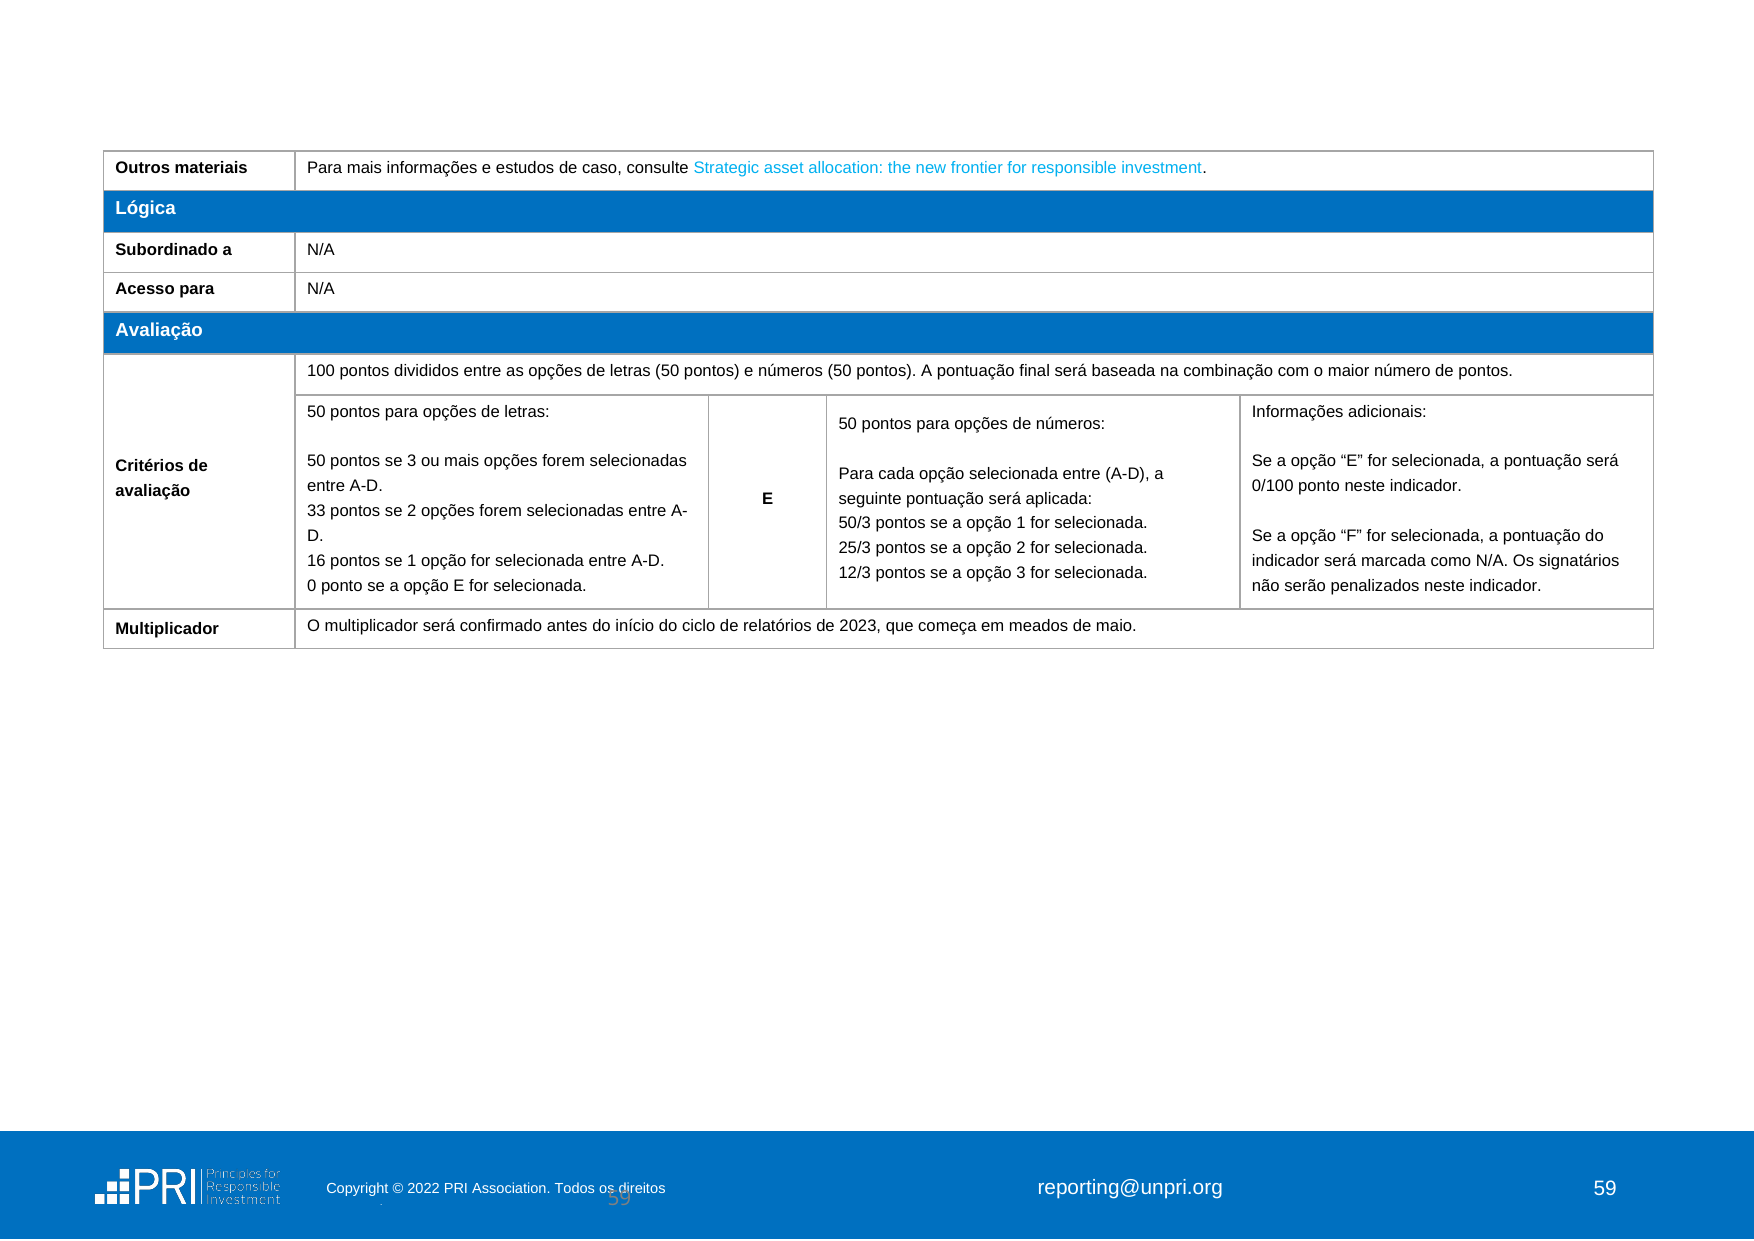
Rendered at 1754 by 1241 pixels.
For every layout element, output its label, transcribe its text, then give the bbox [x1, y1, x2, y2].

table_cell E [709, 396, 826, 608]
table_cell 100 pontos divididos entre as opções de letras (50 pontos) e números (50 pontos). A pontuação final será baseada na combinação com o maior número de pontos. [296, 355, 1653, 394]
table_cell Avaliação [104, 313, 1653, 353]
table_cell Multiplicador [104, 610, 294, 647]
table_cell Lógica [104, 191, 1653, 232]
table_cell O multiplicador será confirmado antes do início do ciclo de relatórios de 2023, que começa em meados de maio. [296, 610, 1653, 647]
table_cell Critérios de avaliação [104, 355, 294, 608]
picture [92, 1166, 282, 1207]
table_cell N/A [296, 273, 1653, 311]
table_cell Acesso para [104, 273, 294, 311]
table_cell Informações adicionais: Se a opção “E” for selecionada, a pontuação será 0/100 ponto neste indicador. Se a opção “F” for selecionada, a pontuação do indicador será marcada como N/A. Os signatários não serão penalizados neste indicador. [1241, 396, 1653, 608]
table_cell Outros materiais [104, 152, 294, 190]
table_cell Subordinado a [104, 233, 294, 271]
table_cell Para mais informações e estudos de caso, consulte Strategic asset allocation: the new frontier for responsible investment. [296, 152, 1653, 190]
table_cell 50 pontos para opções de letras: 50 pontos se 3 ou mais opções forem selecionadas entre A-D. 33 pontos se 2 opções forem selecionadas entre A-D. 16 pontos se 1 opção for selecionada entre A-D. 0 ponto se a opção E for selecionada. [296, 396, 708, 608]
table_cell 50 pontos para opções de números: Para cada opção selecionada entre (A-D), a seguinte pontuação será aplicada: 50/3 pontos se a opção 1 for selecionada. 25/3 pontos se a opção 2 for selecionada. 12/3 pontos se a opção 3 for selecionada. [827, 396, 1239, 608]
table_cell N/A [296, 233, 1653, 271]
